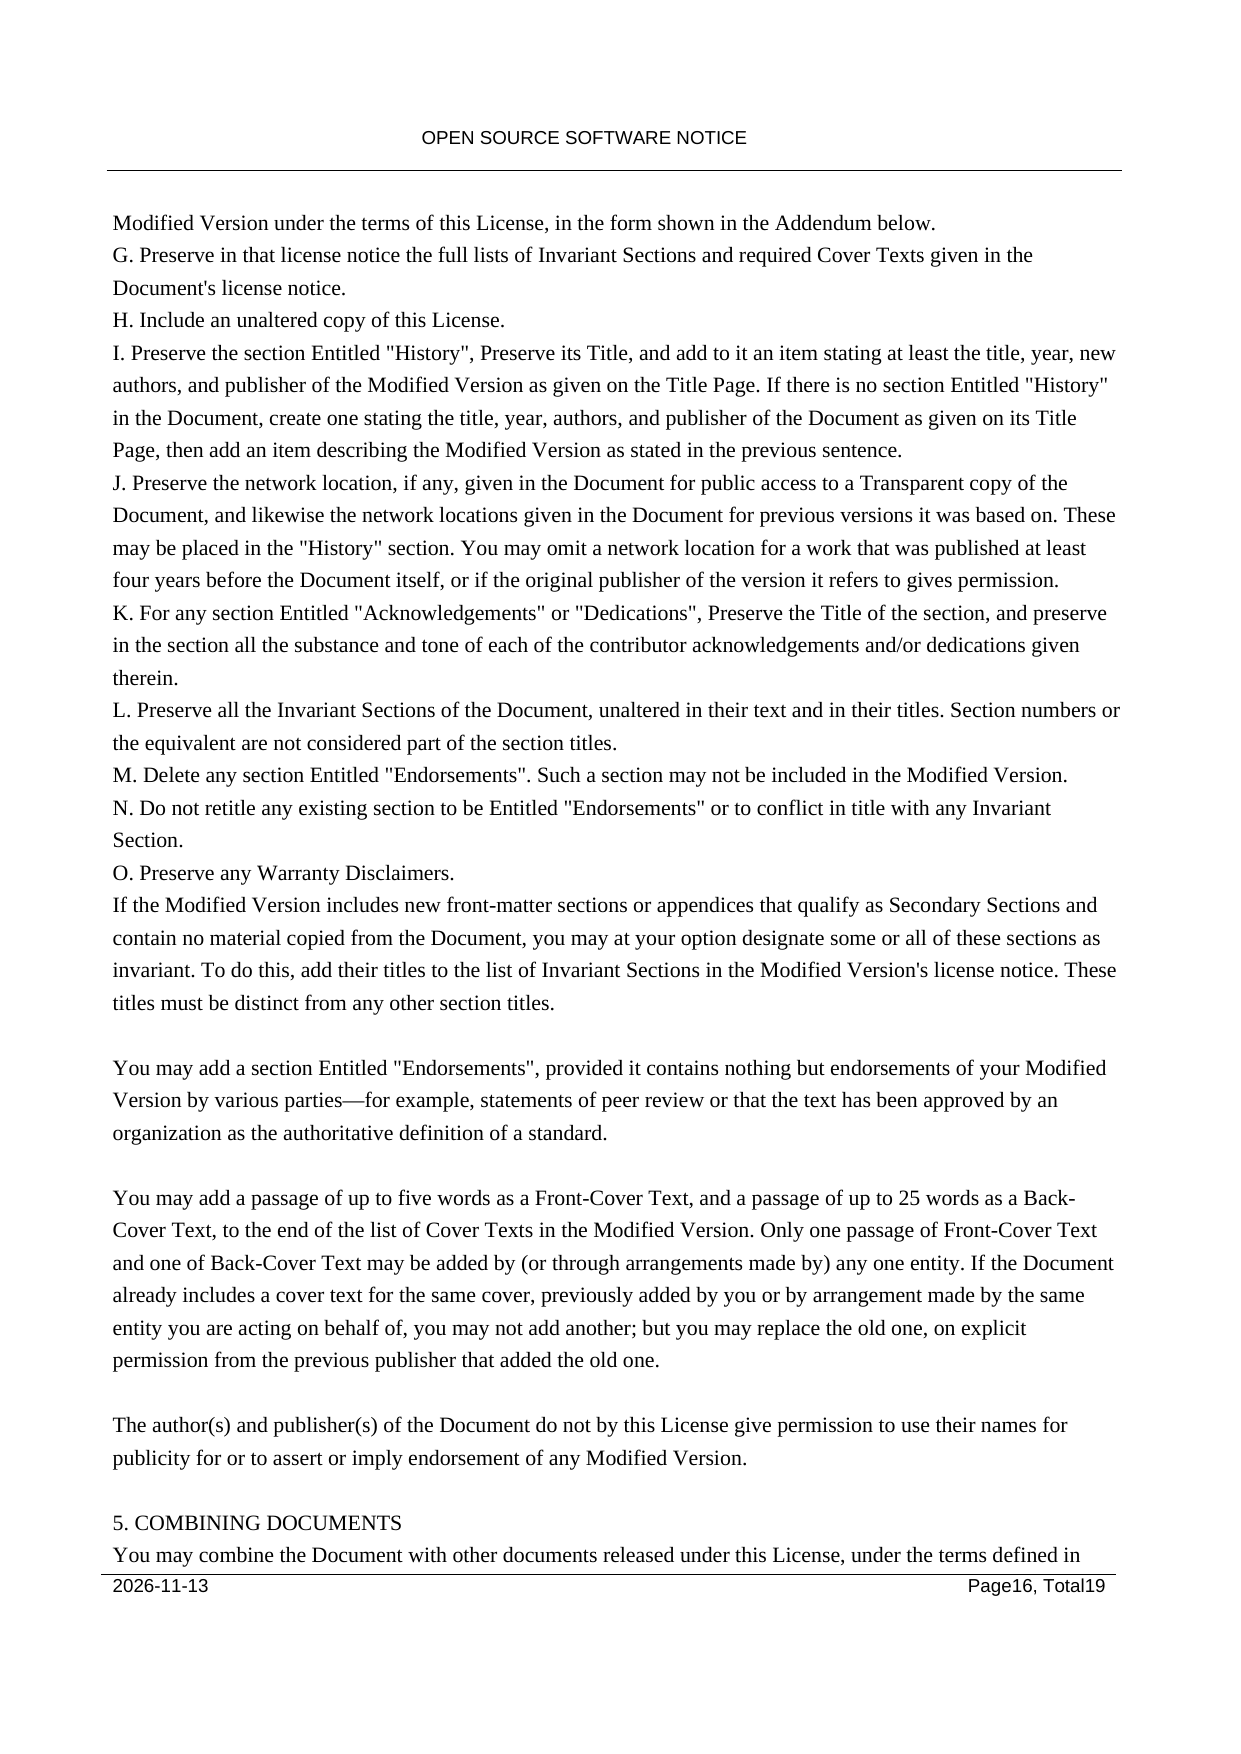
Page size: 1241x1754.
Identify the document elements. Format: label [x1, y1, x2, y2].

text [112, 206, 1128, 1571]
